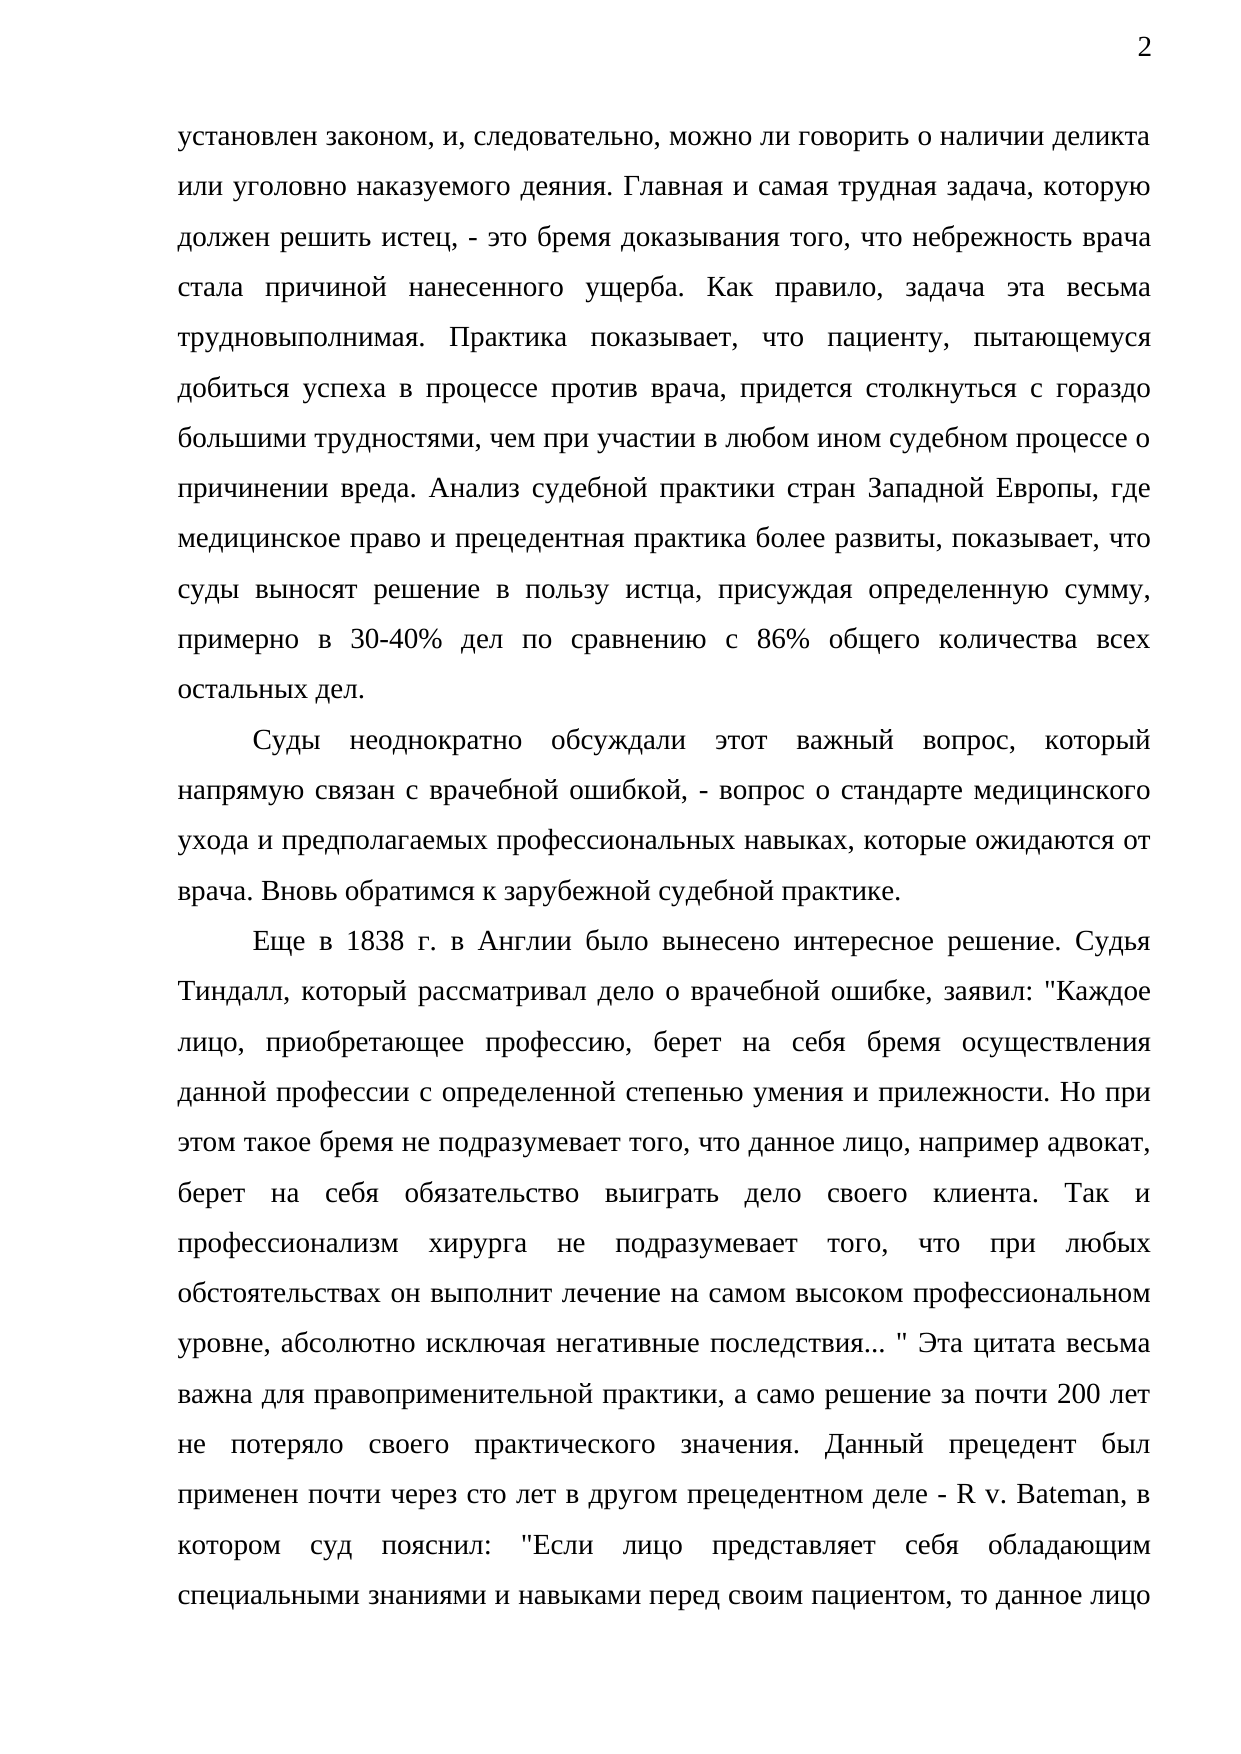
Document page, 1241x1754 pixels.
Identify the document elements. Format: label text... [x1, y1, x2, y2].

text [177, 118, 1152, 705]
text Суды неоднократно обсуждали этот важный вопрос, который напрямую связан с врачебной ошибкой, - вопрос о стандарте медицинского ухода и предполагаемых профессиональных навыках, которые ожидаются от врача. Вновь обратимся к зарубежной судебной практике. [177, 722, 1152, 906]
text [177, 923, 1152, 1611]
